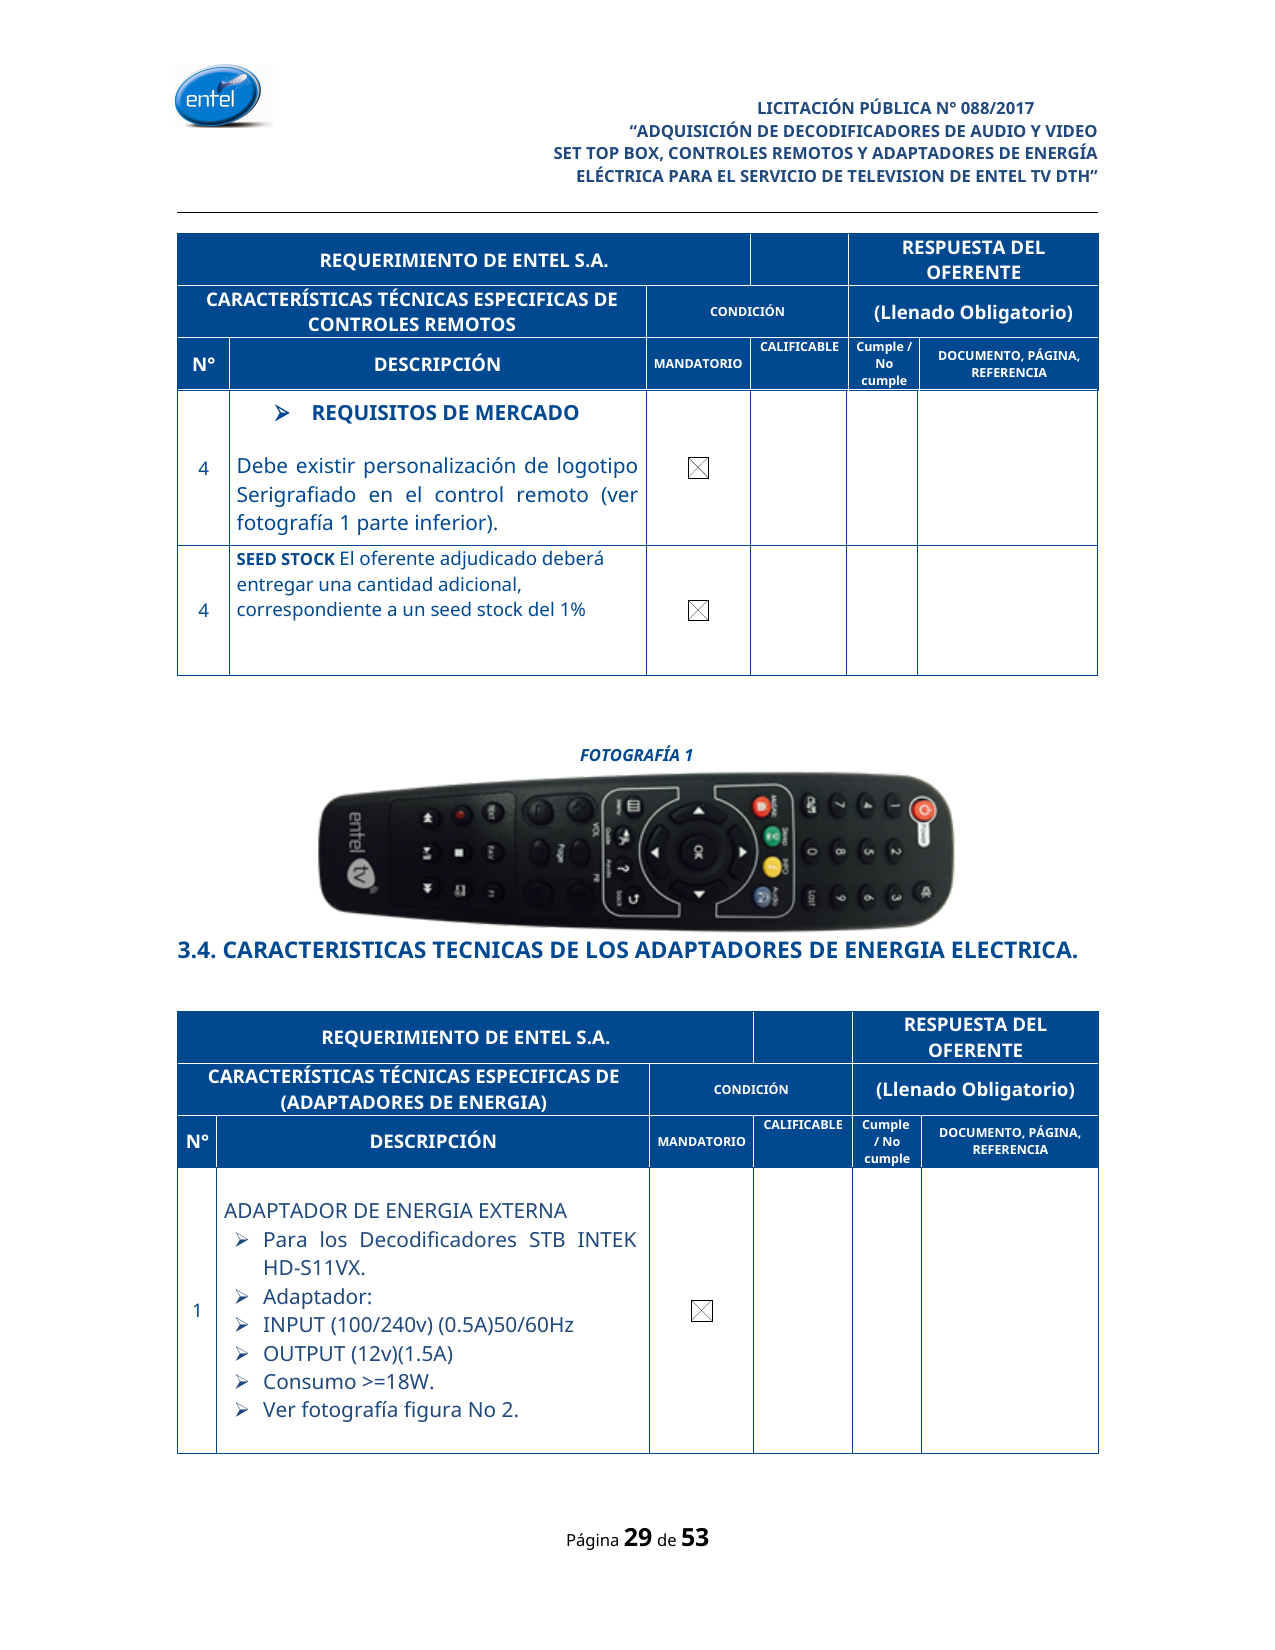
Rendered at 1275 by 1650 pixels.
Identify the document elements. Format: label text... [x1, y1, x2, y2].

table_cell [650, 1168, 753, 1452]
table_header [751, 234, 848, 285]
table_cell 1 [178, 1168, 216, 1452]
table_cell MANDATORIO [647, 338, 750, 389]
table_cell CARACTERÍSTICAS TÉCNICAS ESPECIFICAS DE CONTROLES REMOTOS [178, 286, 646, 337]
table_cell N° [178, 338, 229, 389]
table_cell DESCRIPCIÓN [230, 338, 646, 389]
table_cell [751, 391, 846, 544]
table_cell [647, 546, 750, 675]
table_cell [847, 546, 917, 675]
table_cell DESCRIPCIÓN [217, 1116, 649, 1167]
table_cell [754, 1168, 852, 1452]
table_cell 4 [178, 391, 229, 544]
table_cell (Llenado Obligatorio) [849, 286, 1098, 337]
table_cell SEED STOCK El oferente adjudicado deberá entregar una cantidad adicional, correspondiente a un seed stock del 1% [230, 546, 646, 675]
picture [317, 766, 958, 934]
table_cell CALIFICABLE [751, 338, 848, 389]
table_cell (Llenado Obligatorio) [853, 1064, 1098, 1115]
table_cell [847, 391, 917, 544]
table_cell [647, 391, 750, 544]
table_cell DOCUMENTO, PÁGINA, REFERENCIA [920, 338, 1098, 389]
table_cell MANDATORIO [650, 1116, 753, 1167]
table_cell N° [178, 1116, 216, 1167]
table_cell [918, 391, 1097, 544]
table_cell DOCUMENTO, PÁGINA, REFERENCIA [922, 1116, 1098, 1167]
table_header [754, 1012, 852, 1063]
table_cell REQUISITOS DE MERCADO Debe existir personalización de logotipo Serigrafiado en el control remoto (ver fotografía 1 parte inferior). [230, 391, 646, 544]
table_cell [751, 546, 846, 675]
table_cell ADAPTADOR DE ENERGIA EXTERNA Para los Decodificadores STB INTEK HD-S11VX. Adaptador: INPUT (100/240v) (0.5A)50/60Hz OUTPUT (12v)(1.5A) Consumo >=18W. Ver fotografía figura No 2. [217, 1168, 649, 1452]
text FOTOGRAFÍA 1 [177, 744, 1098, 767]
table_cell CONDICIÓN [650, 1064, 852, 1115]
table_cell Cumple / No cumple [849, 338, 919, 389]
text 3.4. CARACTERISTICAS TECNICAS DE LOS ADAPTADORES DE ENERGIA ELECTRICA. [177, 934, 1098, 965]
table_cell [918, 546, 1097, 675]
table_cell CARACTERÍSTICAS TÉCNICAS ESPECIFICAS DE (ADAPTADORES DE ENERGIA) [178, 1064, 649, 1115]
table_cell 4 [178, 546, 229, 675]
table_cell Cumple / No cumple [853, 1116, 921, 1167]
table_header RESPUESTA DEL OFERENTE [853, 1012, 1098, 1063]
table_header REQUERIMIENTO DE ENTEL S.A. [178, 1012, 753, 1063]
picture [174, 64, 274, 128]
table_header RESPUESTA DEL OFERENTE [849, 234, 1098, 285]
table_cell [922, 1168, 1098, 1452]
table_cell [853, 1168, 921, 1452]
table_header REQUERIMIENTO DE ENTEL S.A. [178, 234, 750, 285]
table_cell CALIFICABLE [754, 1116, 852, 1167]
table_cell CONDICIÓN [647, 286, 848, 337]
